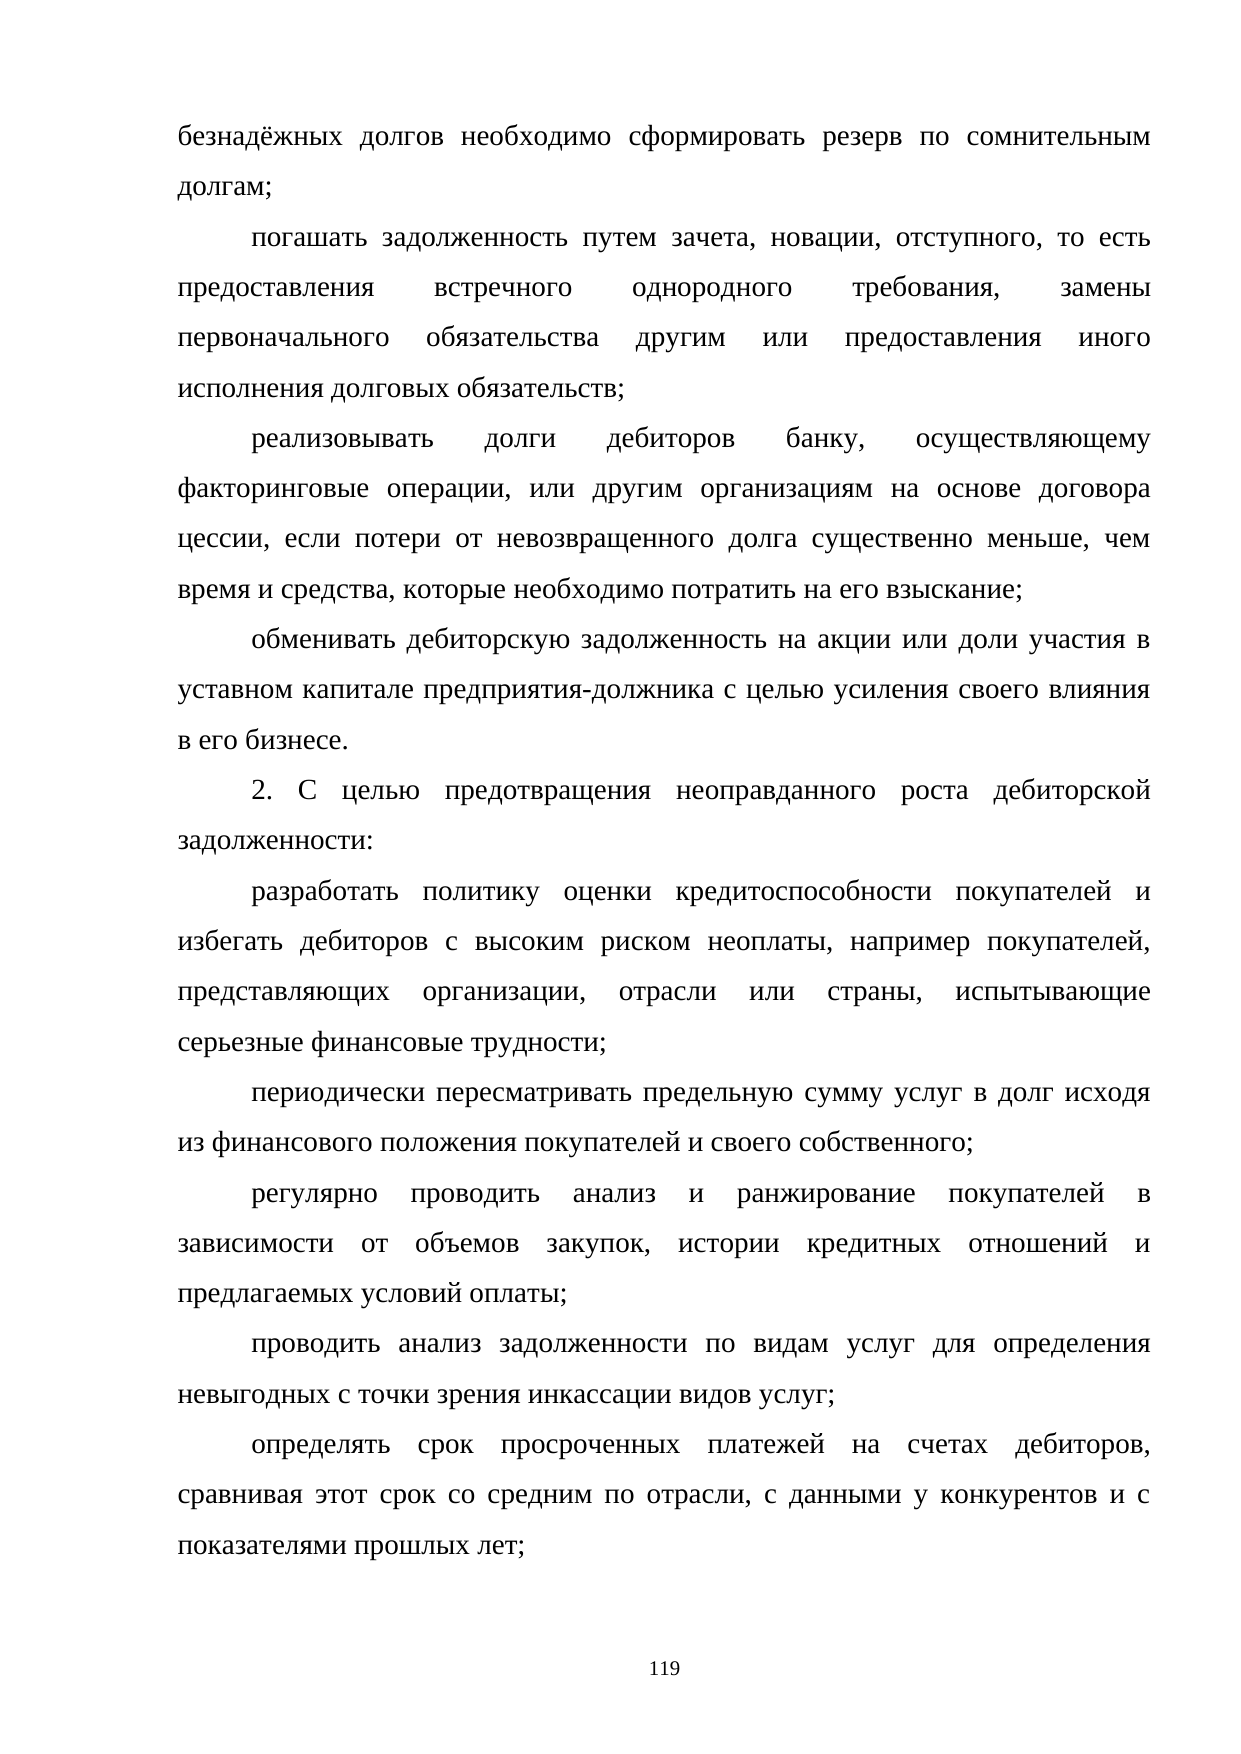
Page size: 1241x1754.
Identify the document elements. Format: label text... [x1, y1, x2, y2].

text разработать политику оценки кредитоспособности покупателей и избегать дебиторов с высоким риском неоплаты, например покупателей, представляющих организации, отрасли или страны, испытывающие серьезные финансовые трудности; [177, 873, 1152, 1057]
text проводить анализ задолженности по видам услуг для определения невыгодных с точки зрения инкассации видов услуг; [177, 1326, 1152, 1409]
text обменивать дебиторскую задолженность на акции или доли участия в уставном капитале предприятия-должника с целью усиления своего влияния в его бизнесе. [177, 621, 1152, 755]
text периодически пересматривать предельную сумму услуг в долг исходя из финансового положения покупателей и своего собственного; [177, 1074, 1152, 1158]
text реализовывать долги дебиторов банку, осуществляющему факторинговые операции, или другим организациям на основе договора цессии, если потери от невозвращенного долга существенно меньше, чем время и средства, которые необходимо потратить на его взыскание; [177, 420, 1152, 604]
text 2. С целью предотвращения неоправданного роста дебиторской задолженности: [177, 772, 1152, 856]
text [177, 118, 1152, 202]
text регулярно проводить анализ и ранжирование покупателей в зависимости от объемов закупок, истории кредитных отношений и предлагаемых условий оплаты; [177, 1175, 1152, 1309]
text погашать задолженность путем зачета, новации, отступного, то есть предоставления встречного однородного требования, замены первоначального обязательства другим или предоставления иного исполнения долговых обязательств; [177, 219, 1152, 403]
text определять срок просроченных платежей на счетах дебиторов, сравнивая этот срок со средним по отрасли, с данными у конкурентов и с показателями прошлых лет; [177, 1426, 1152, 1560]
